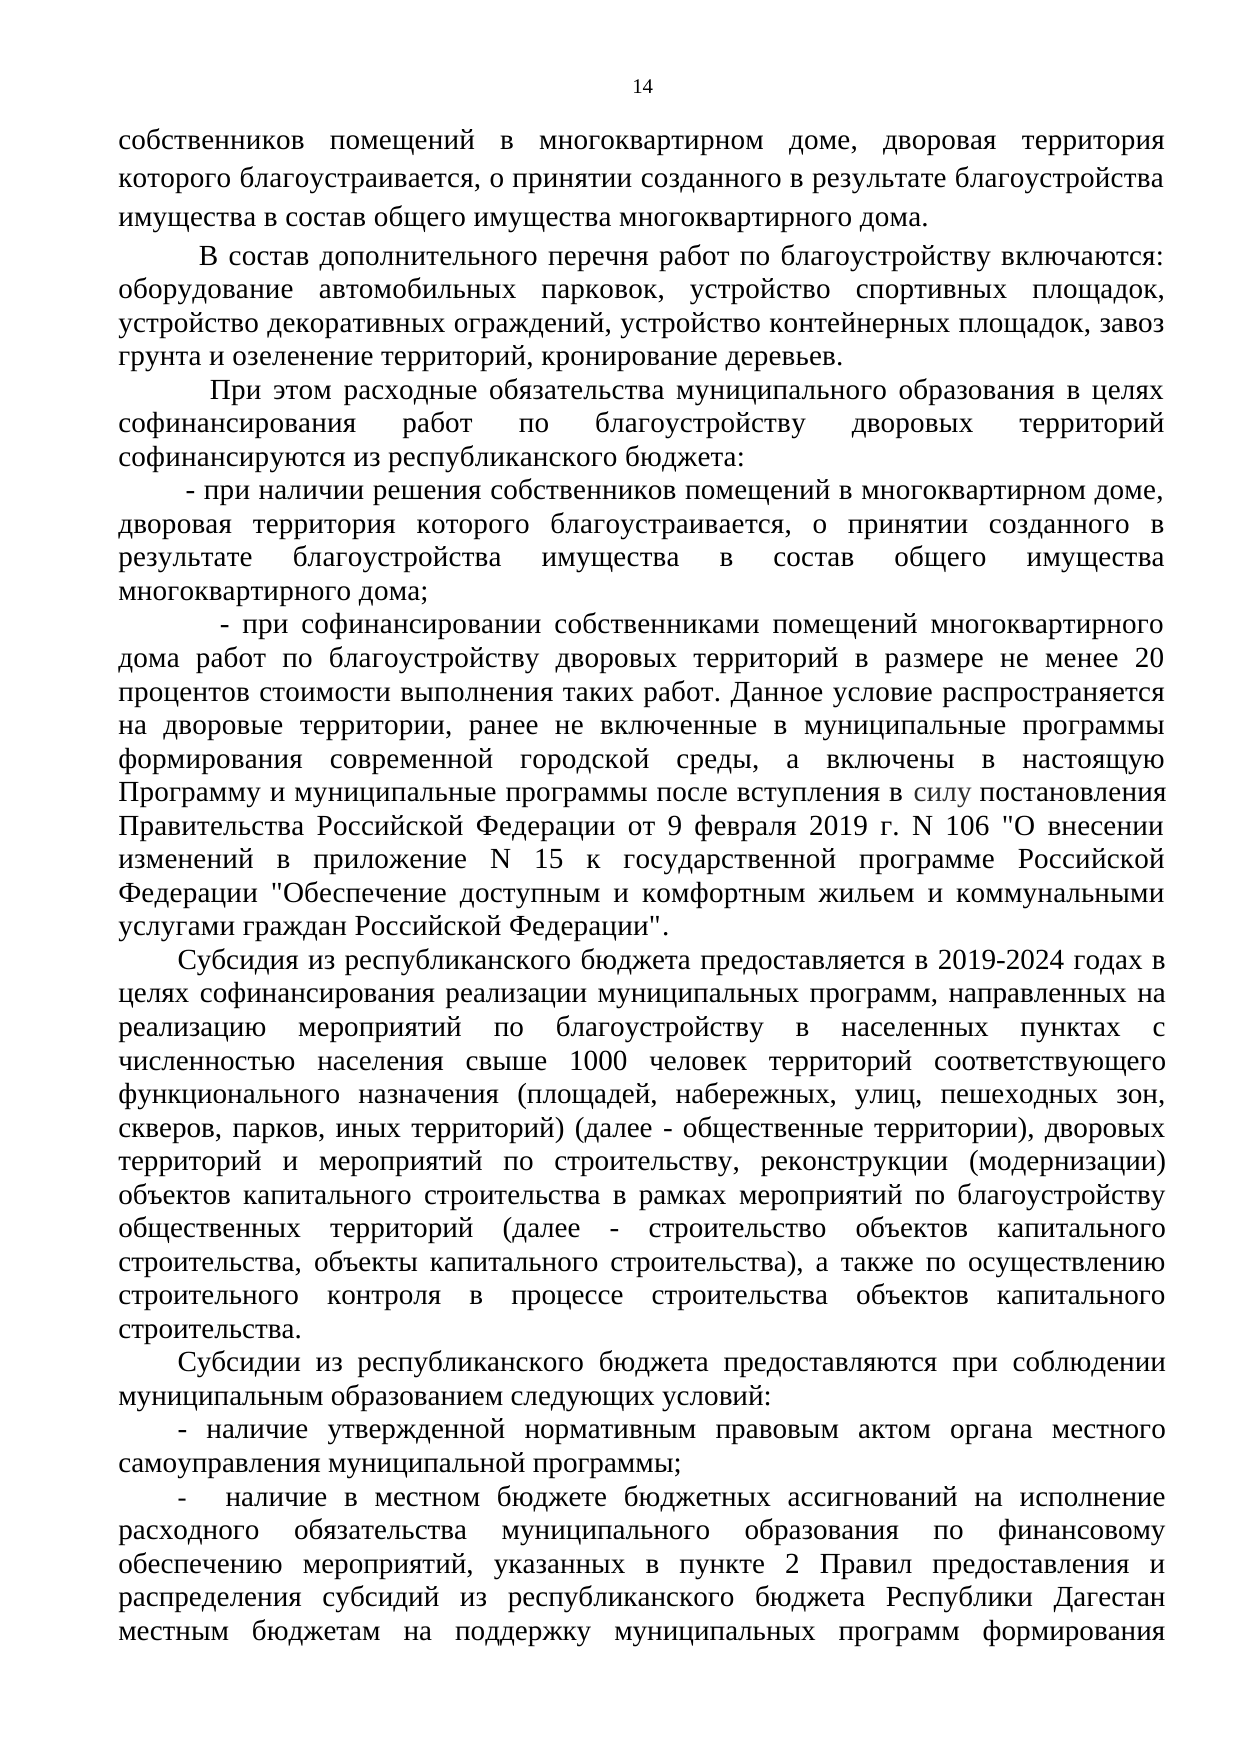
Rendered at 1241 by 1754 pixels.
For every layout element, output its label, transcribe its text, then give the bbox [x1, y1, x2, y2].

text В состав дополнительного перечня работ по благоустройству включаются: оборудование автомобильных парковок, устройство спортивных площадок, устройство декоративных ограждений, устройство контейнерных площадок, завоз грунта и озеленение территорий, кронирование деревьев. [118, 238, 1167, 372]
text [118, 122, 1167, 233]
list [118, 1479, 1167, 1646]
text - при наличии решения собственников помещений в многоквартирном доме, дворовая территория которого благоустраивается, о принятии созданного в результате благоустройства имущества в состав общего имущества многоквартирного дома; [118, 472, 1167, 607]
text При этом расходные обязательства муниципального образования в целях софинансирования работ по благоустройству дворовых территорий софинансируются из республиканского бюджета: [118, 372, 1167, 472]
text - наличие утвержденной нормативным правовым актом органа местного самоуправления муниципальной программы; [118, 1412, 1167, 1479]
text - при софинансировании собственниками помещений многоквартирного дома работ по благоустройству дворовых территорий в размере не менее 20 процентов стоимости выполнения таких работ. Данное условие распространяется на дворовые территории, ранее не включенные в муниципальные программы формирования современной городской среды, а включены в настоящую Программу и муниципальные программы после вступления в силу постановления Правительства Российской Федерации от 9 февраля 2019 г. N 106 "О внесении изменений в приложение N 15 к государственной программе Российской Федерации "Обеспечение доступным и комфортным жильем и коммунальными услугами граждан Российской Федерации". [118, 607, 1167, 942]
text Субсидии из республиканского бюджета предоставляются при соблюдении муниципальным образованием следующих условий: [118, 1344, 1167, 1412]
text Субсидия из республиканского бюджета предоставляется в 2019-2024 годах в целях софинансирования реализации муниципальных программ, направленных на реализацию мероприятий по благоустройству в населенных пунктах с численностью населения свыше 1000 человек территорий соответствующего функционального назначения (площадей, набережных, улиц, пешеходных зон, скверов, парков, иных территорий) (далее - общественные территории), дворовых территорий и мероприятий по строительству, реконструкции (модернизации) объектов капитального строительства в рамках мероприятий по благоустройству общественных территорий (далее - строительство объектов капитального строительства, объекты капитального строительства), а также по осуществлению строительного контроля в процессе строительства объектов капитального строительства. [118, 942, 1167, 1344]
